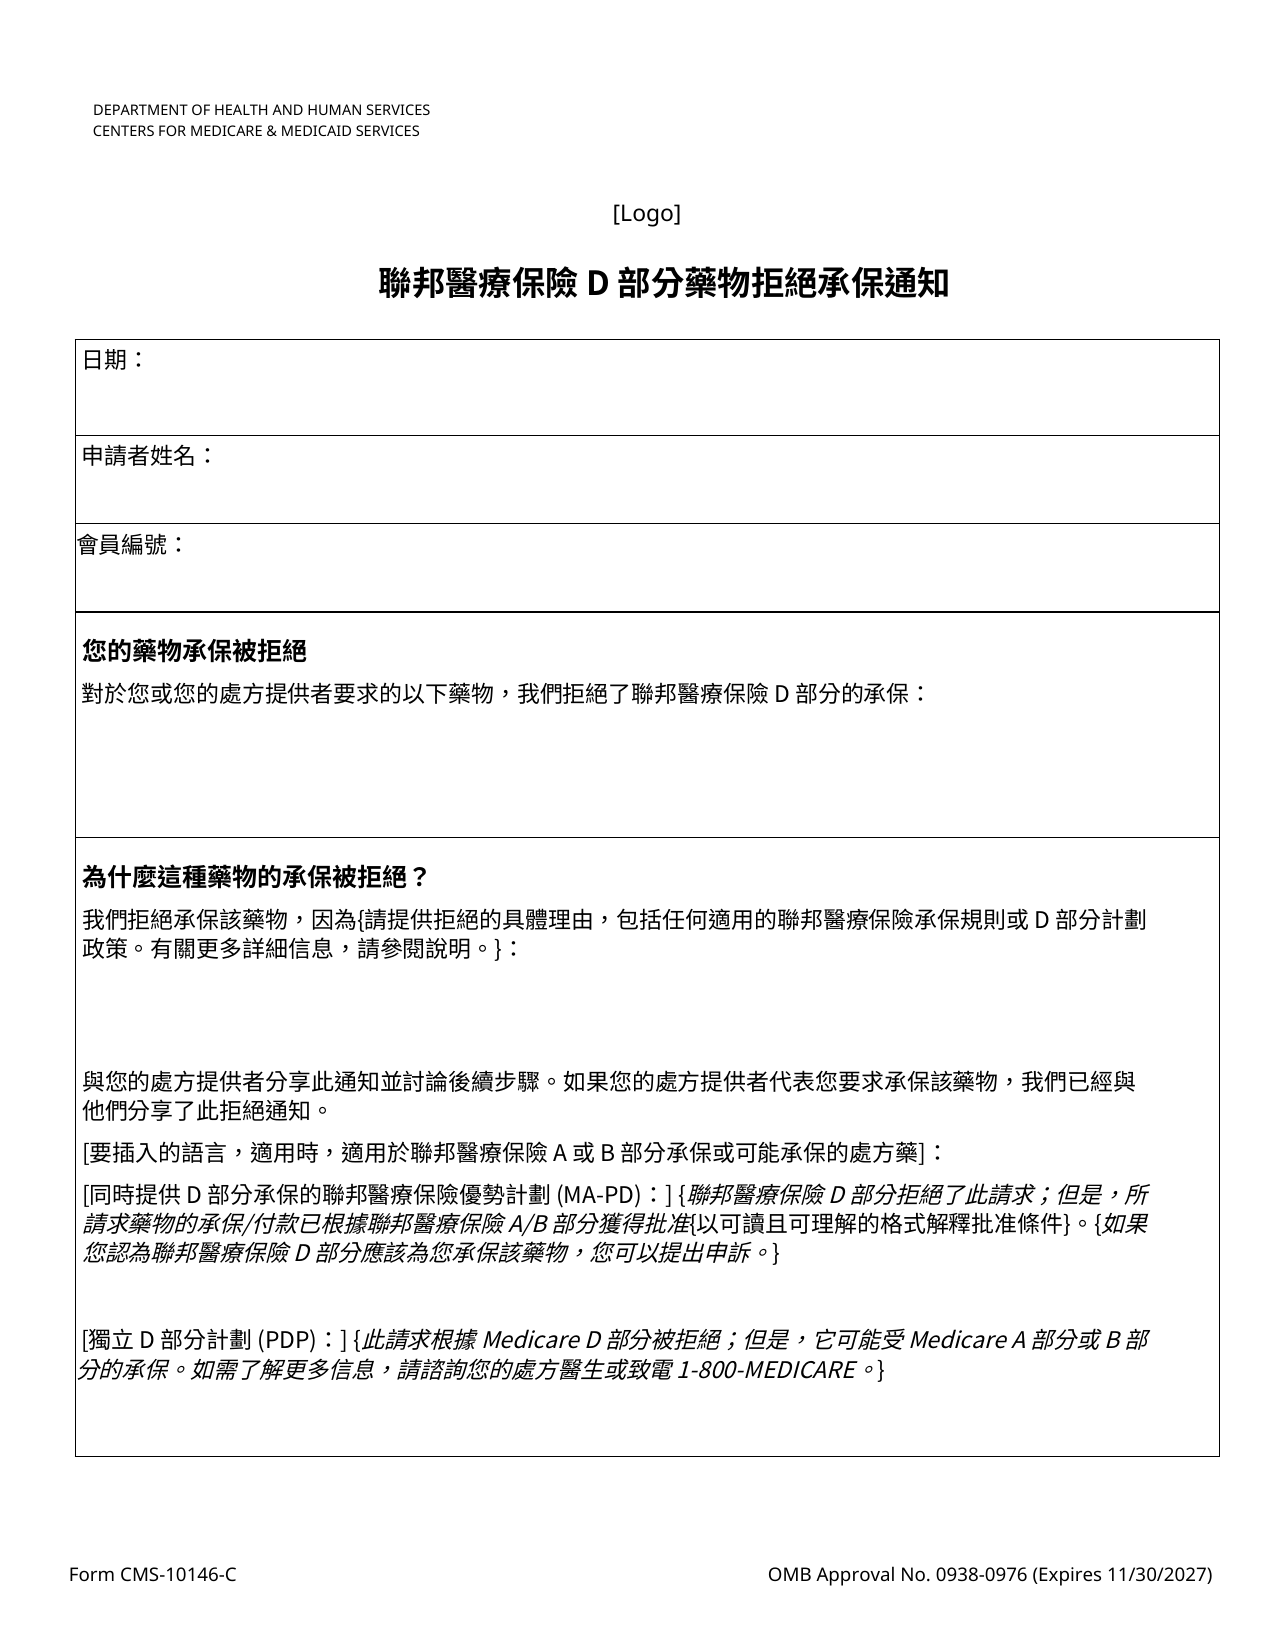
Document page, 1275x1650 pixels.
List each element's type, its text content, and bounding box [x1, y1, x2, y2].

table_cell 為什麼這種藥物的承保被拒絕？ 我們拒絕承保該藥物，因為{請提供拒絕的具體理由，包括任何適用的聯邦醫療保險承保規則或 D 部分計劃政策。有關更多詳細信息，請參閱說明。}： 與您的處方提供者分享此通知並討論後續步驟。如果您的處方提供者代表您要求承保該藥物，我們已經與他們分享了此拒絕通知。 [要插入的語言，適用時，適用於聯邦醫療保險 A 或 B 部分承保或可能承保的處方藥]： [同時提供 D 部分承保的聯邦醫療保險優勢計劃 (MA-PD)：] {聯邦醫療保險 D 部分拒絕了此請求；但是，所請求藥物的承保/付款已根據聯邦醫療保險 A/B 部分獲得批准{以可讀且可理解的格式解釋批准條件}。{如果您認為聯邦醫療保險 D 部分應該為您承保該藥物，您可以提出申訴。} [獨立 D 部分計劃 (PDP)：] {此請求根據 Medicare D 部分被拒絕；但是，它可能受 Medicare A 部分或 B 部分的承保。如需了解更多信息，請諮詢您的處方醫生或致電 1-800-MEDICARE。} [76, 838, 1219, 1456]
table_cell 您的藥物承保被拒絕 對於您或您的處方提供者要求的以下藥物，我們拒絕了聯邦醫療保險 D 部分的承保： [76, 613, 1219, 837]
table_cell 會員編號： [76, 524, 1219, 611]
text 聯邦醫療保險 D 部分藥物拒絕承保通知 [98, 257, 1231, 305]
text [Logo] [62, 197, 1231, 228]
table_cell 申請者姓名： [76, 436, 1219, 523]
text DEPARTMENT OF HEALTH AND HUMAN SERVICES [62, 99, 1187, 120]
text CENTERS FOR MEDICARE & MEDICAID SERVICES [62, 120, 1187, 141]
table_header 日期： [76, 340, 1219, 435]
